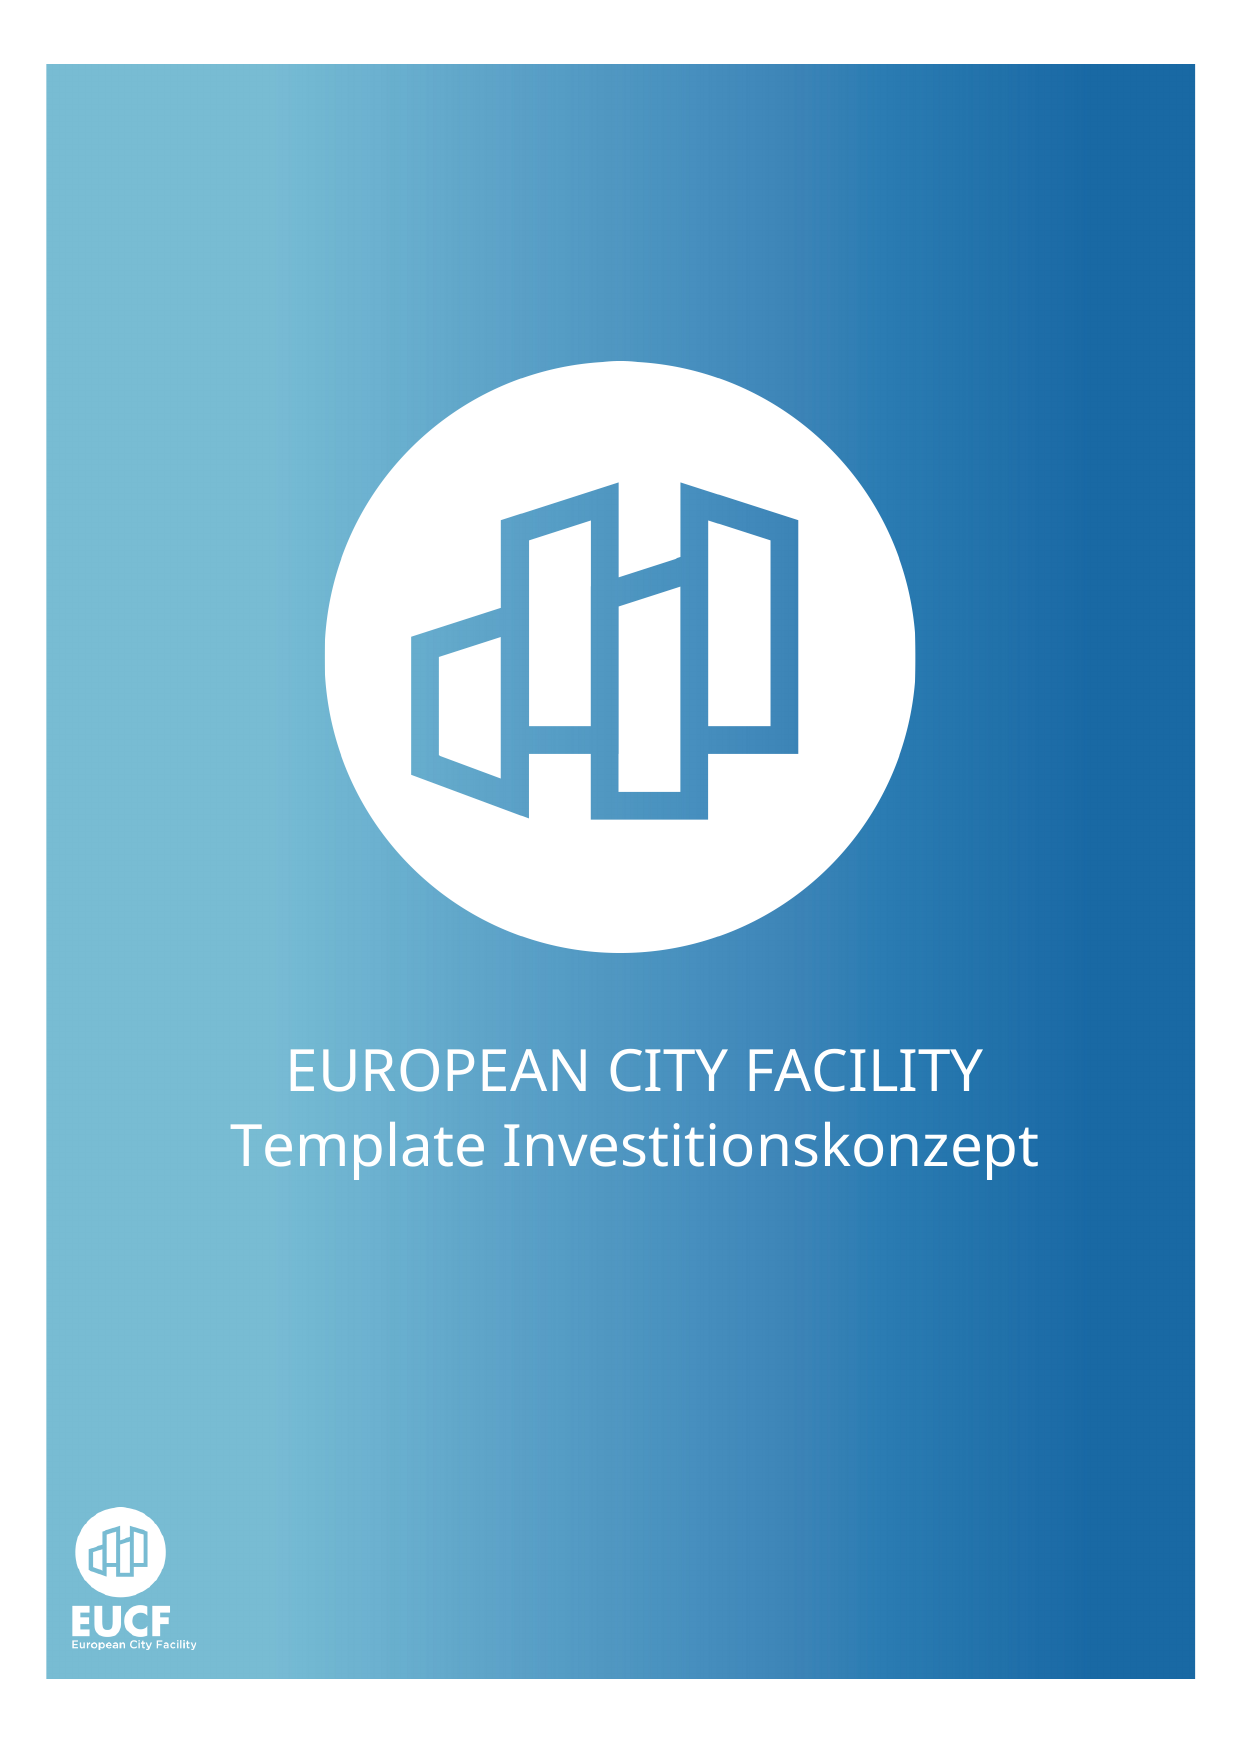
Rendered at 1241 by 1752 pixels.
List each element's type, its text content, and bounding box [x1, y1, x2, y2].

picture [46, 64, 1195, 1679]
text EUROPEAN CITY FACILITY [177, 1044, 1092, 1103]
text Template Investitionskonzept [177, 1119, 1092, 1178]
